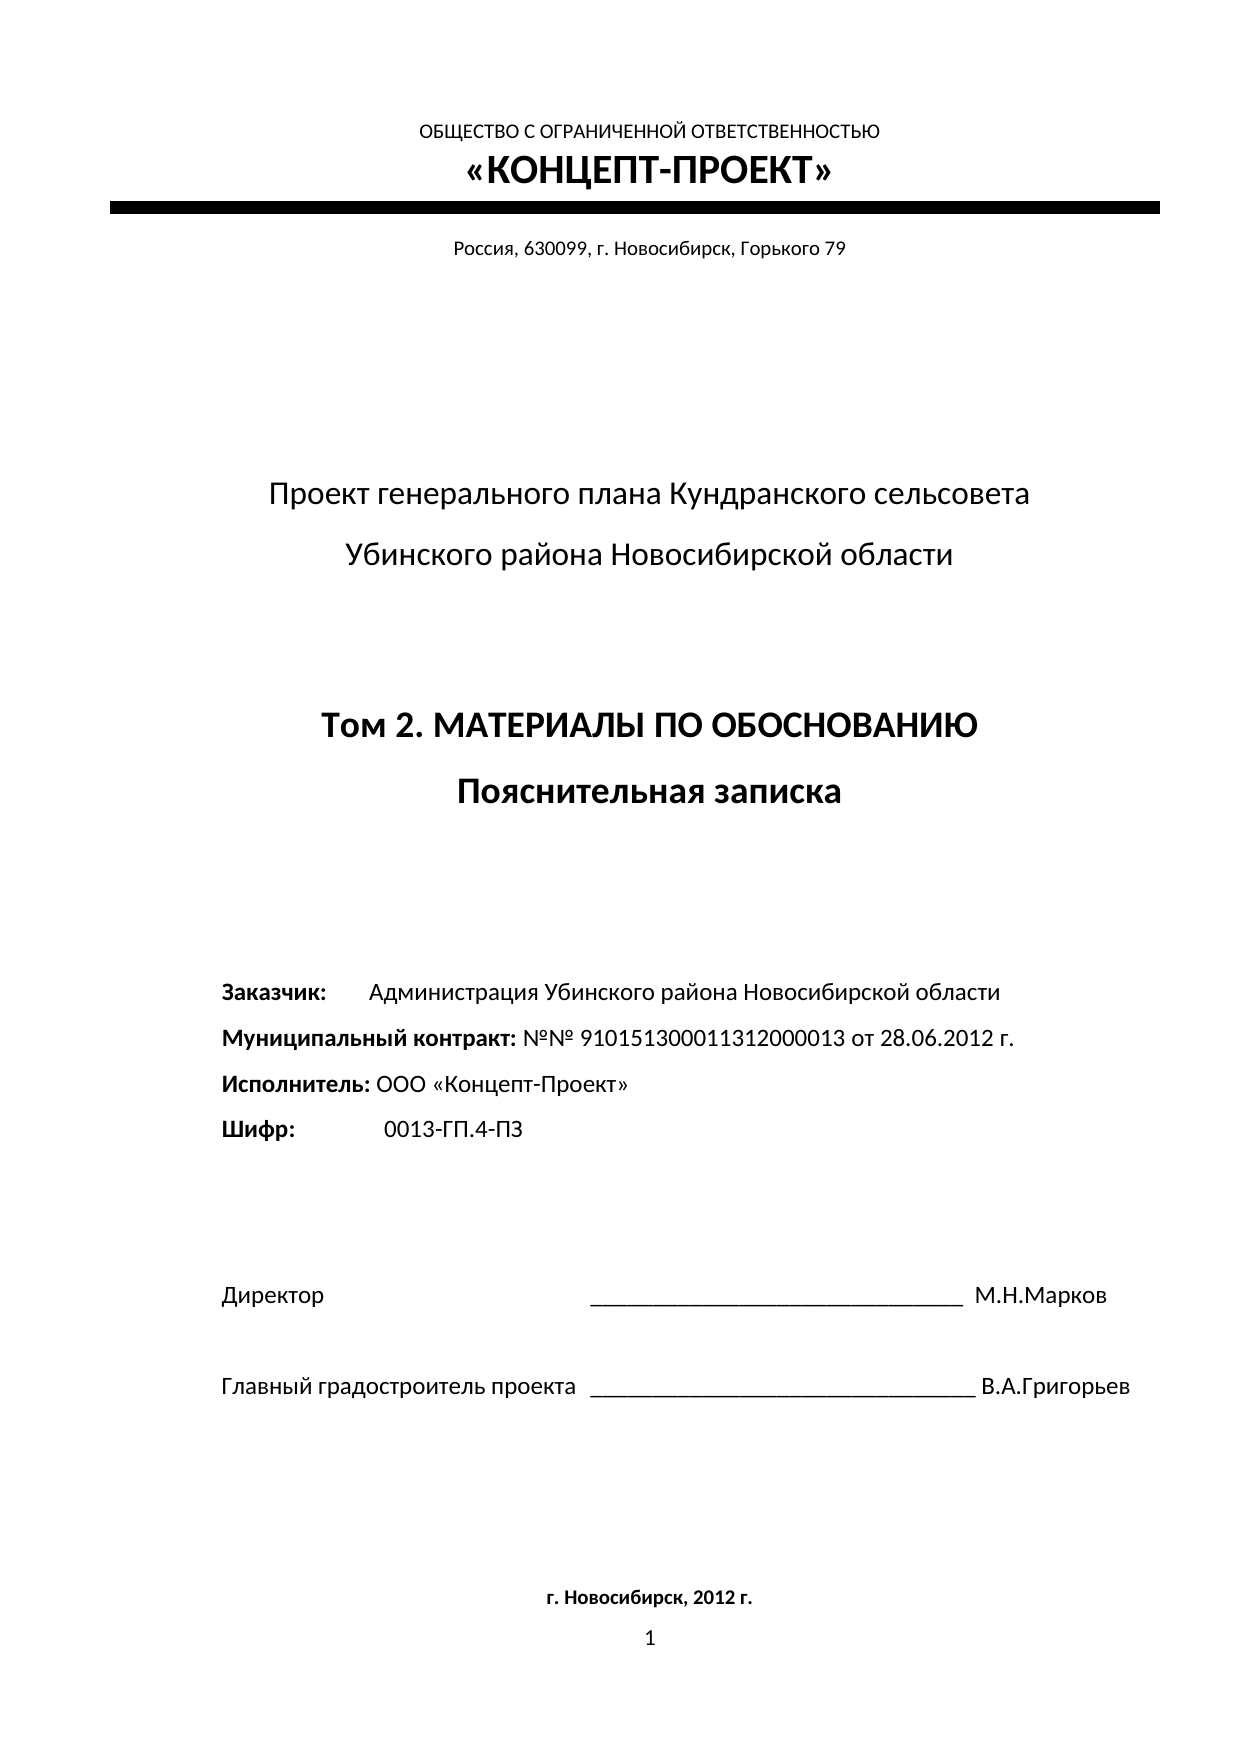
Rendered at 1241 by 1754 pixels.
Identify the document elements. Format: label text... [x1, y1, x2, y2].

text Заказчик: Администрация Убинского района Новосибирской области [222, 976, 1152, 1007]
text Исполнитель: ООО «Концепт-Проект» [222, 1068, 1152, 1098]
text Директор ______________________________ М.Н.Марков [148, 1279, 1152, 1309]
text Главный градостроитель проекта _______________________________ В.А.Григорьев [148, 1371, 1152, 1401]
text г. Новосибирск, 2012 г. [148, 1584, 1152, 1609]
text Пояснительная записка [148, 767, 1152, 813]
text «КОНЦЕПТ-ПРОЕКТ» [148, 143, 1152, 194]
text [148, 472, 1152, 573]
text Том 2. МАТЕРИАЛЫ ПО ОБОСНОВАНИЮ [148, 701, 1152, 746]
text ОБЩЕСТВО С ОГРАНИЧЕННОЙ ОТВЕТСТВЕННОСТЬЮ [148, 118, 1152, 143]
text Шифр: 0013-ГП.4-ПЗ [222, 1114, 1152, 1144]
text Муниципальный контракт: №№ 910151300011312000013 от 28.06.2012 г. [222, 1022, 1152, 1053]
text Россия, . Новосибирск, Горького 79 [148, 235, 1152, 261]
